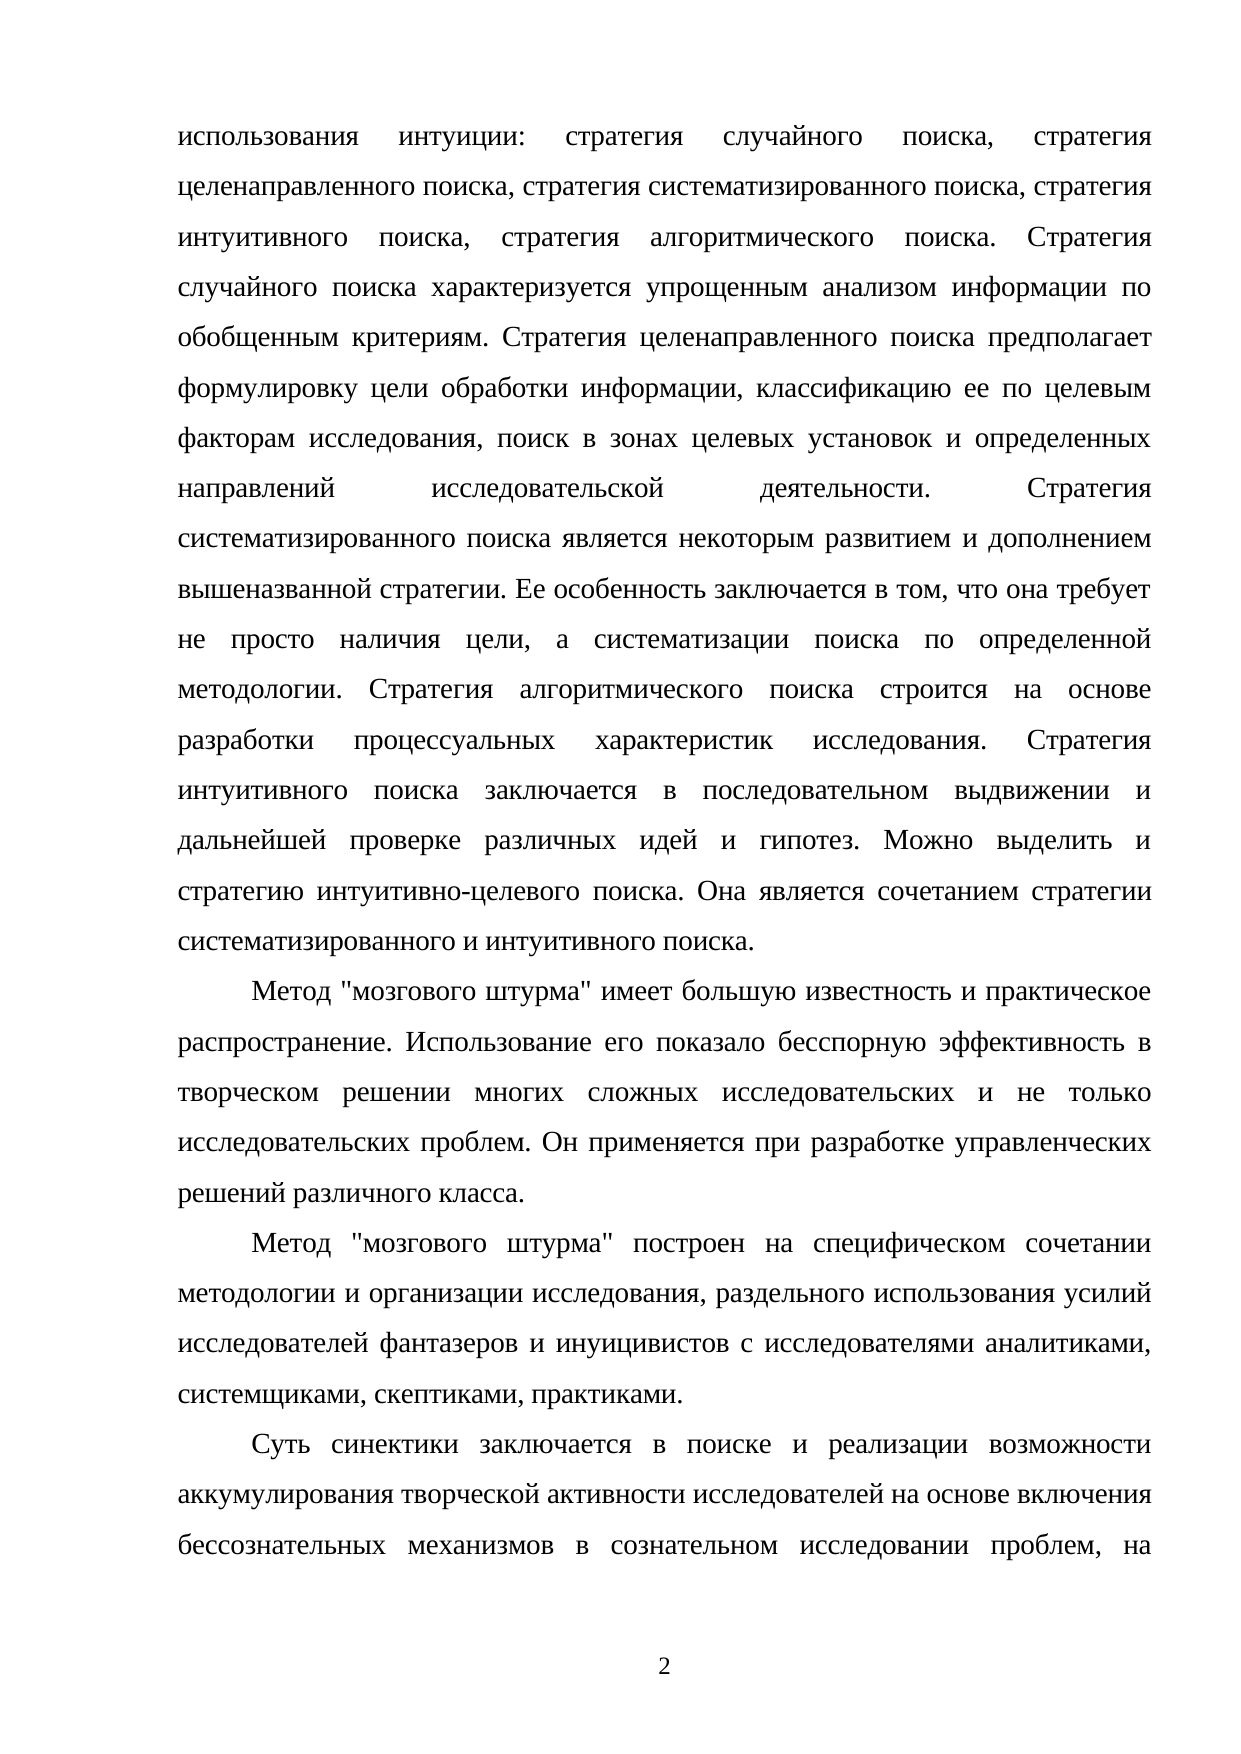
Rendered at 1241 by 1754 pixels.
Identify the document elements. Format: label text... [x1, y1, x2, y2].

text Метод "мозгового штурма" имеет большую известность и практическое распространение. Использование его показало бесспорную эффективность в творческом решении многих сложных исследовательских и не только исследовательских проблем. Он применяется при разработке управленческих решений различного класса. [177, 973, 1152, 1208]
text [177, 118, 1152, 957]
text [177, 1426, 1152, 1560]
text Метод "мозгового штурма" построен на специфическом сочетании методологии и организации исследования, раздельного использования усилий исследователей фантазеров и инуицивистов с исследователями аналитиками, системщиками, скептиками, практиками. [177, 1225, 1152, 1409]
